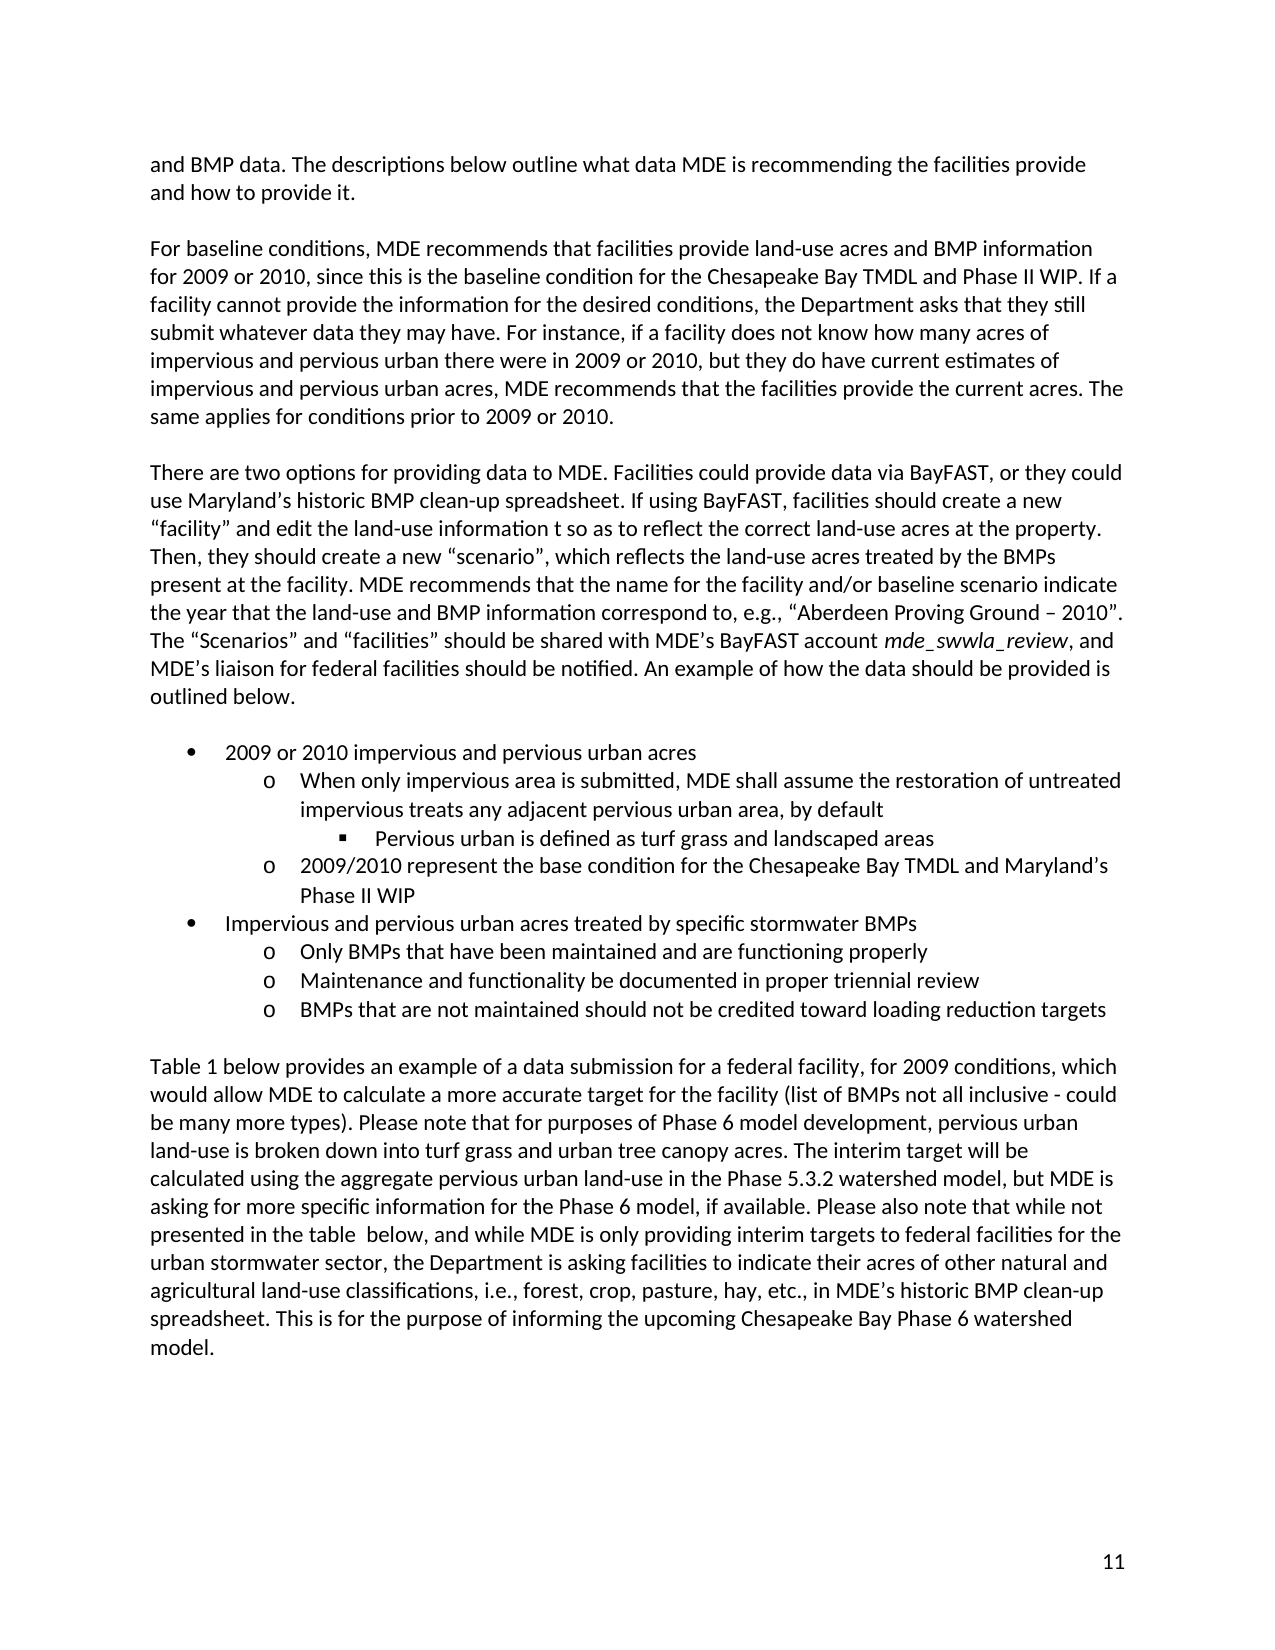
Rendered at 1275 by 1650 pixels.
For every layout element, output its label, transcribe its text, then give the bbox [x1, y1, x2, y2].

text Table 1 below provides an example of a data submission for a federal facility, for 2009 conditions, which would allow MDE to calculate a more accurate target for the facility (list of BMPs not all inclusive - could be many more types). Please note that for purposes of Phase 6 model development, pervious urban land-use is broken down into turf grass and urban tree canopy acres. The interim target will be calculated using the aggregate pervious urban land-use in the Phase 5.3.2 watershed model, but MDE is asking for more specific information for the Phase 6 model, if available. Please also note that while not presented in the table below, and while MDE is only providing interim targets to federal facilities for the urban stormwater sector, the Department is asking facilities to indicate their acres of other natural and agricultural land-use classifications, i.e., forest, crop, pasture, hay, etc., in MDE’s historic BMP clean-up spreadsheet. This is for the purpose of informing the upcoming Chesapeake Bay Phase 6 watershed model. [150, 1052, 1125, 1361]
list Maintenance and functionality be documented in proper triennial review [262, 966, 1125, 995]
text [150, 150, 1125, 206]
list 2009/2010 represent the base condition for the Chesapeake Bay TMDL and Maryland’s Phase II WIP [262, 852, 1125, 909]
list BMPs that are not maintained should not be credited toward loading reduction targets [262, 995, 1125, 1024]
list Pervious urban is defined as turf grass and landscaped areas [337, 824, 1125, 852]
list Impervious and pervious urban acres treated by specific stormwater BMPs [187, 909, 1125, 937]
text There are two options for providing data to MDE. Facilities could provide data via BayFAST, or they could use Maryland’s historic BMP clean-up spreadsheet. If using BayFAST, facilities should create a new “facility” and edit the land-use information t so as to reflect the correct land-use acres at the property. Then, they should create a new “scenario”, which reflects the land-use acres treated by the BMPs present at the facility. MDE recommends that the name for the facility and/or baseline scenario indicate the year that the land-use and BMP information correspond to, e.g., “Aberdeen Proving Ground – 2010”. The “Scenarios” and “facilities” should be shared with MDE’s BayFAST account mde_swwla_review, and MDE’s liaison for federal facilities should be notified. An example of how the data should be provided is outlined below. [150, 458, 1125, 710]
list When only impervious area is submitted, MDE shall assume the restoration of untreated impervious treats any adjacent pervious urban area, by default [262, 766, 1125, 824]
text For baseline conditions, MDE recommends that facilities provide land-use acres and BMP information for 2009 or 2010, since this is the baseline condition for the Chesapeake Bay TMDL and Phase II WIP. If a facility cannot provide the information for the desired conditions, the Department asks that they still submit whatever data they may have. For instance, if a facility does not know how many acres of impervious and pervious urban there were in 2009 or 2010, but they do have current estimates of impervious and pervious urban acres, MDE recommends that the facilities provide the current acres. The same applies for conditions prior to 2009 or 2010. [150, 234, 1125, 430]
list 2009 or 2010 impervious and pervious urban acres [187, 738, 1125, 766]
list Only BMPs that have been maintained and are functioning properly [262, 937, 1125, 966]
